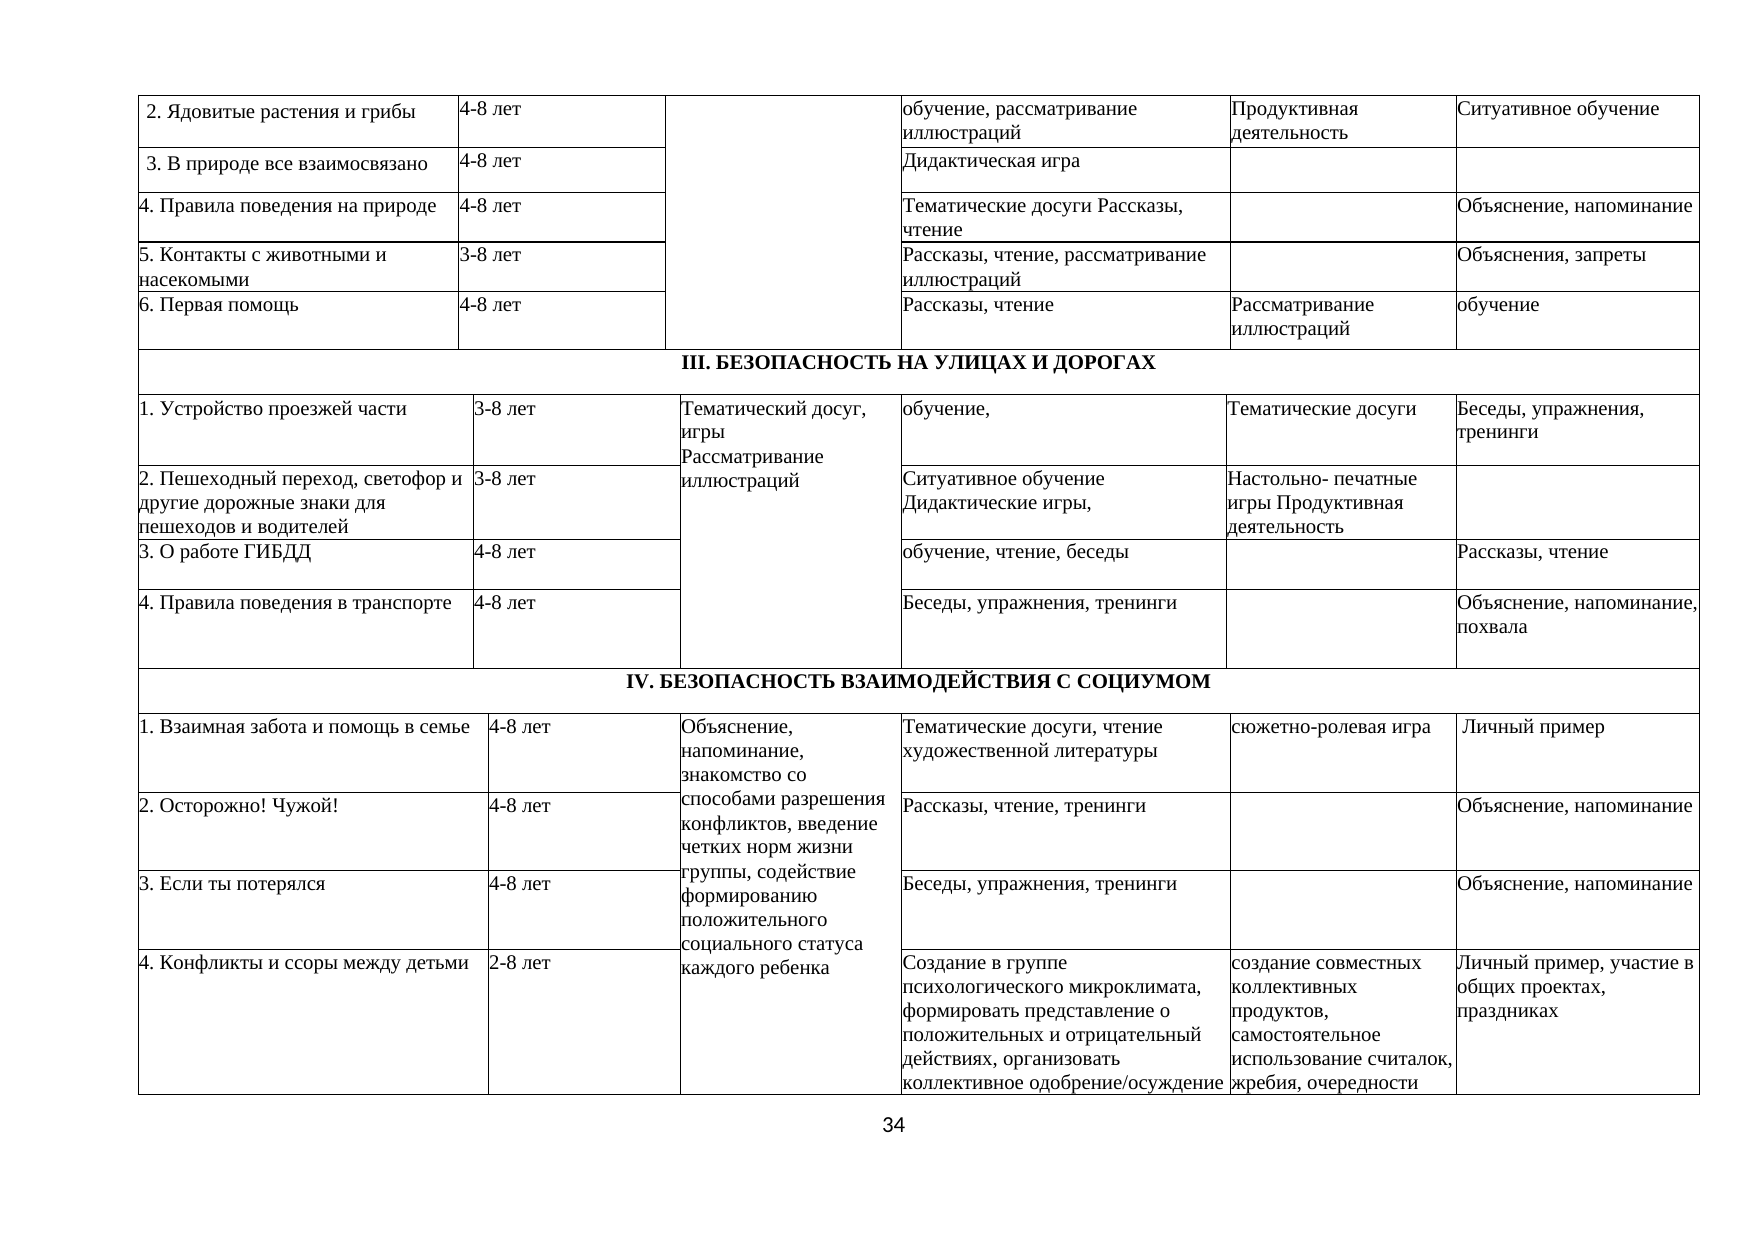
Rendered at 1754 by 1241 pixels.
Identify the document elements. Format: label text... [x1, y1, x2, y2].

table_cell 2. Пешеходный переход, светофор и другие дорожные знаки для пешеходов и водителей [139, 466, 473, 538]
table_cell 1. Устройство проезжей части [139, 395, 473, 465]
table_cell обучение, чтение, беседы [902, 540, 1226, 589]
table_cell Продуктивная деятельность [1231, 96, 1456, 147]
table_cell [1231, 148, 1456, 192]
table_cell 1. Взаимная забота и помощь в семье [139, 714, 488, 792]
table_cell 4-8 лет [474, 590, 680, 667]
table_cell сюжетно-ролевая игра [1231, 714, 1456, 792]
table_cell Ситуативное обучение Дидактические игры, [902, 466, 1226, 538]
table_cell Объяснение, напоминание [1457, 871, 1699, 949]
table_cell 3-8 лет [459, 243, 665, 291]
table_cell 3-8 лет [474, 466, 680, 538]
table_cell [1231, 793, 1456, 870]
table_cell Личный пример [1457, 714, 1699, 792]
table_cell 4-8 лет [459, 292, 665, 349]
table_cell Беседы, упражнения, тренинги [902, 590, 1226, 667]
table_cell Объяснение, напоминание, похвала [1457, 590, 1699, 667]
table_cell 2-8 лет [489, 950, 680, 1094]
table_cell Тематические досуги [1227, 395, 1456, 465]
table_cell Беседы, упражнения, тренинги [1457, 395, 1699, 465]
table_cell [1457, 466, 1699, 538]
table_cell [1227, 540, 1456, 589]
table_cell 4. Правила поведения в транспорте [139, 590, 473, 667]
table_cell 4-8 лет [474, 540, 680, 589]
table_cell Объяснения, запреты [1457, 243, 1699, 291]
table_cell 3. В природе все взаимосвязано [139, 148, 458, 192]
table_cell 4-8 лет [489, 871, 680, 949]
table_cell [1231, 871, 1456, 949]
table_cell III. БЕЗОПАСНОСТЬ НА УЛИЦАХ И ДОРОГАХ [139, 350, 1699, 394]
table_cell Объяснение, напоминание [1457, 793, 1699, 870]
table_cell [1231, 950, 1456, 1094]
table_cell Ситуативное обучение [1457, 96, 1699, 147]
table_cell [902, 950, 1230, 1094]
table_cell 2. Осторожно! Чужой! [139, 793, 488, 870]
table_cell обучение, [902, 395, 1226, 465]
table_cell Настольно- печатные игры Продуктивная деятельность [1227, 466, 1456, 538]
table_cell 4-8 лет [489, 793, 680, 870]
table_cell Тематические досуги Рассказы, чтение [902, 193, 1230, 241]
table_cell 3. О работе ГИБДД [139, 540, 473, 589]
table_cell [1227, 590, 1456, 667]
table_cell Рассказы, чтение, рассматривание иллюстраций [902, 243, 1230, 291]
table_cell Рассказы, чтение [1457, 540, 1699, 589]
table_cell 4-8 лет [459, 96, 665, 147]
table_cell 4. Правила поведения на природе [139, 193, 458, 241]
table_cell Дидактическая игра [902, 148, 1230, 192]
table_cell [1457, 148, 1699, 192]
table_cell обучение [1457, 292, 1699, 349]
table_cell 6. Первая помощь [139, 292, 458, 349]
table_cell Тематические досуги, чтение художественной литературы [902, 714, 1230, 792]
table_cell Тематический досуг, игры Рассматривание иллюстраций [681, 395, 901, 667]
table_cell Объяснение, напоминание [1457, 193, 1699, 241]
table_cell IV. БЕЗОПАСНОСТЬ ВЗАИМОДЕЙСТВИЯ С СОЦИУМОМ [139, 669, 1699, 713]
table_cell Рассматривание иллюстраций [1231, 292, 1456, 349]
table_cell [1231, 243, 1456, 291]
table_cell 4-8 лет [459, 193, 665, 241]
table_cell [1457, 950, 1699, 1094]
table_cell 4-8 лет [489, 714, 680, 792]
table_cell обучение, рассматривание иллюстраций [902, 96, 1230, 147]
table_cell 2. Ядовитые растения и грибы [139, 96, 458, 147]
table_cell Рассказы, чтение, тренинги [902, 793, 1230, 870]
table_cell [1231, 193, 1456, 241]
table_cell Объяснение, напоминание, знакомство со способами разрешения конфликтов, введение четких норм жизни группы, содействие формированию положительного социального статуса каждого ребенка [681, 714, 901, 1094]
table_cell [139, 950, 488, 1094]
table_cell Беседы, упражнения, тренинги [902, 871, 1230, 949]
table_cell 5. Контакты с животными и насекомыми [139, 243, 458, 291]
table_cell 4-8 лет [459, 148, 665, 192]
table_cell Рассказы, чтение [902, 292, 1230, 349]
table_cell 3-8 лет [474, 395, 680, 465]
table_cell 3. Если ты потерялся [139, 871, 488, 949]
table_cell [666, 96, 901, 349]
